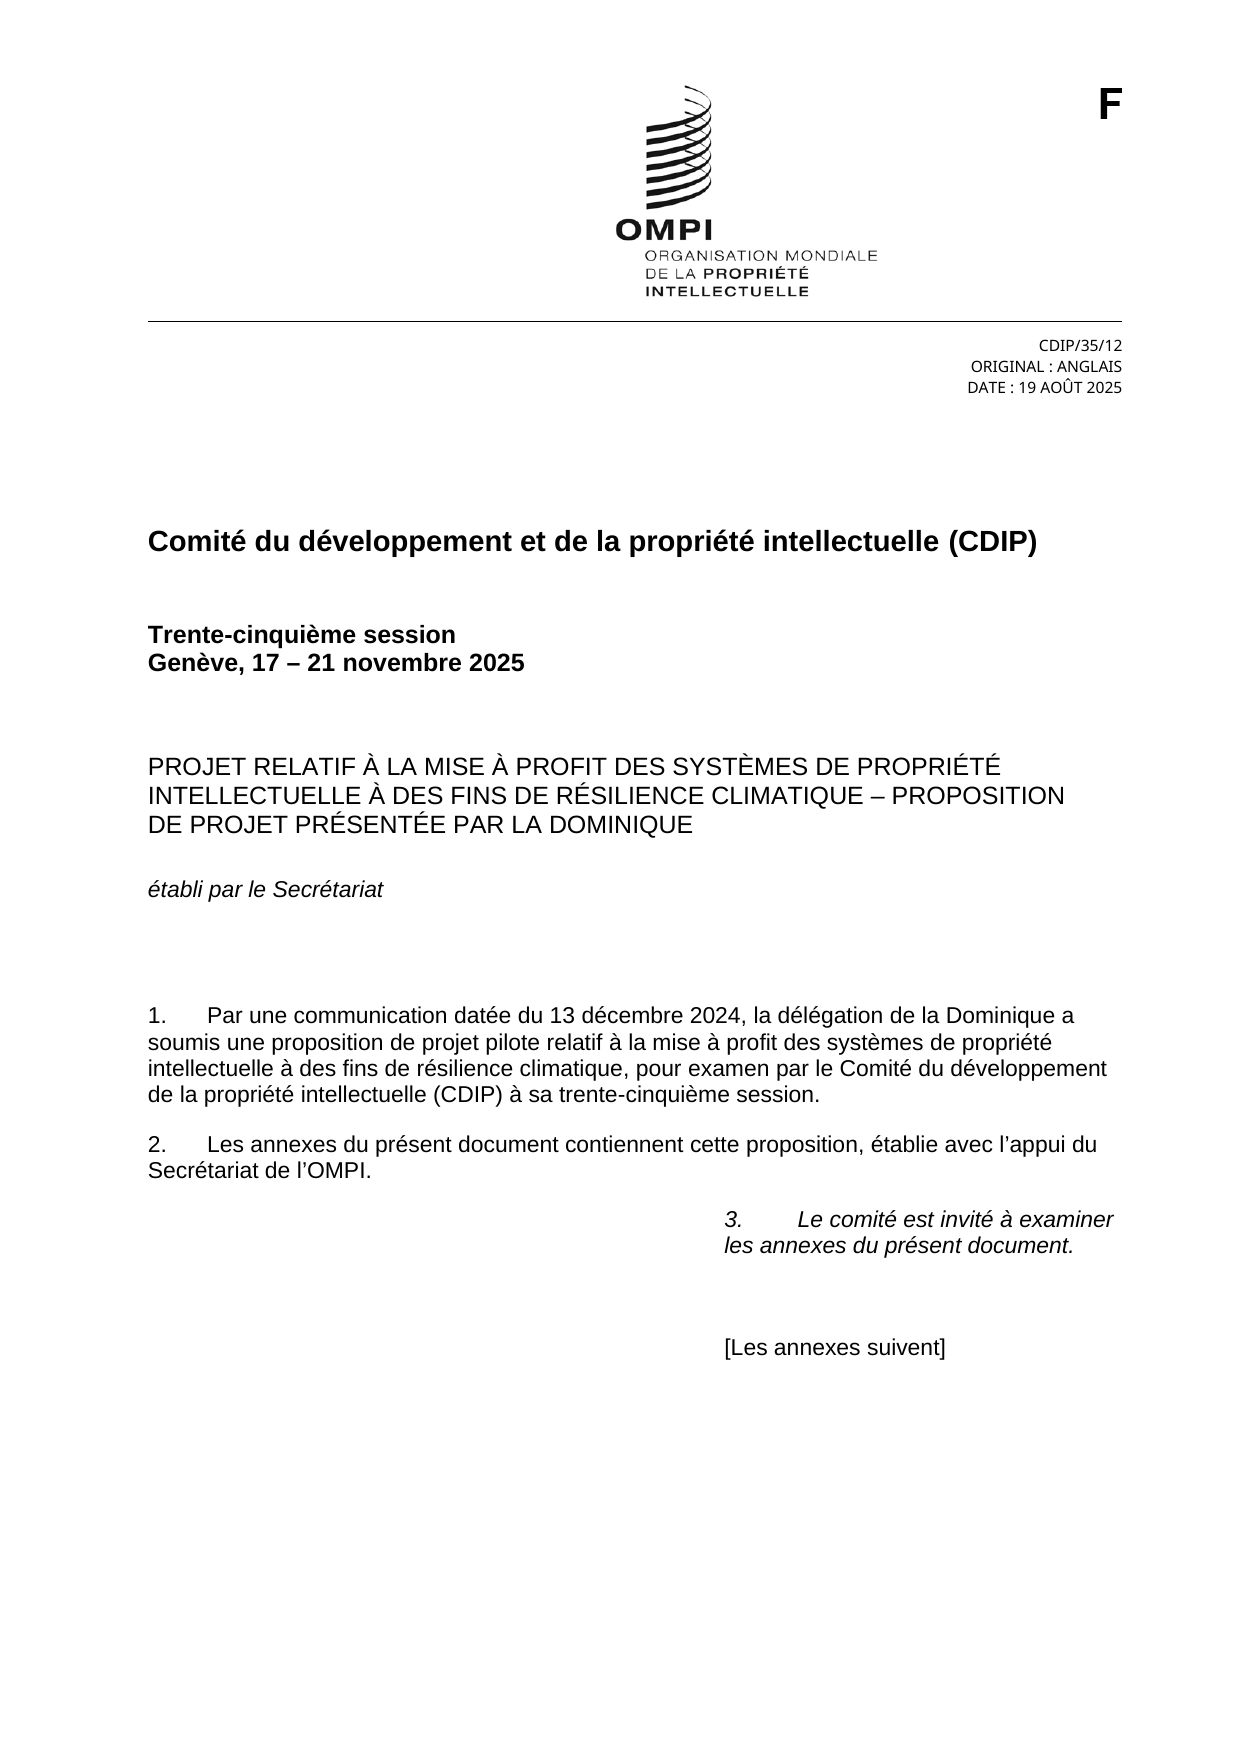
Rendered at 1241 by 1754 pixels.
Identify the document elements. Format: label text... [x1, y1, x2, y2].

text CDIP/35/12 [148, 335, 1122, 356]
text Trente-cinquième session [148, 619, 1122, 648]
text Par une communication datée du 13 décembre 2024, la délégation de la Dominique a soumis une proposition de projet pilote relatif à la mise à profit des systèmes de propriété intellectuelle à des fins de résilience climatique, pour examen par le Comité du développement de la propriété intellectuelle (CDIP) à sa trente-cinquième session. [148, 1002, 1122, 1108]
text Genève, 17 – 21 novembre 2025 [148, 648, 1122, 677]
text [Les annexes suivent] [724, 1334, 1122, 1360]
text établi par le Secrétariat [148, 876, 1122, 902]
text DATE : 19 août 2025 [148, 377, 1122, 398]
text Projet relatif à la mise à profit des systèmes de propriété intellectuelle à des fins de résilience climatique – proposition de projet présentée par la Dominique [148, 752, 1122, 838]
title Comité du développement et de la propriété intellectuelle (CDIP) [148, 523, 1122, 557]
text Le comité est invité à examiner les annexes du présent document. [724, 1206, 1122, 1259]
text ORIGINAL : anglais [148, 356, 1122, 377]
text Les annexes du présent document contiennent cette proposition, établie avec l’appui du Secrétariat de l’OMPI. [148, 1131, 1122, 1183]
picture [613, 79, 1123, 299]
